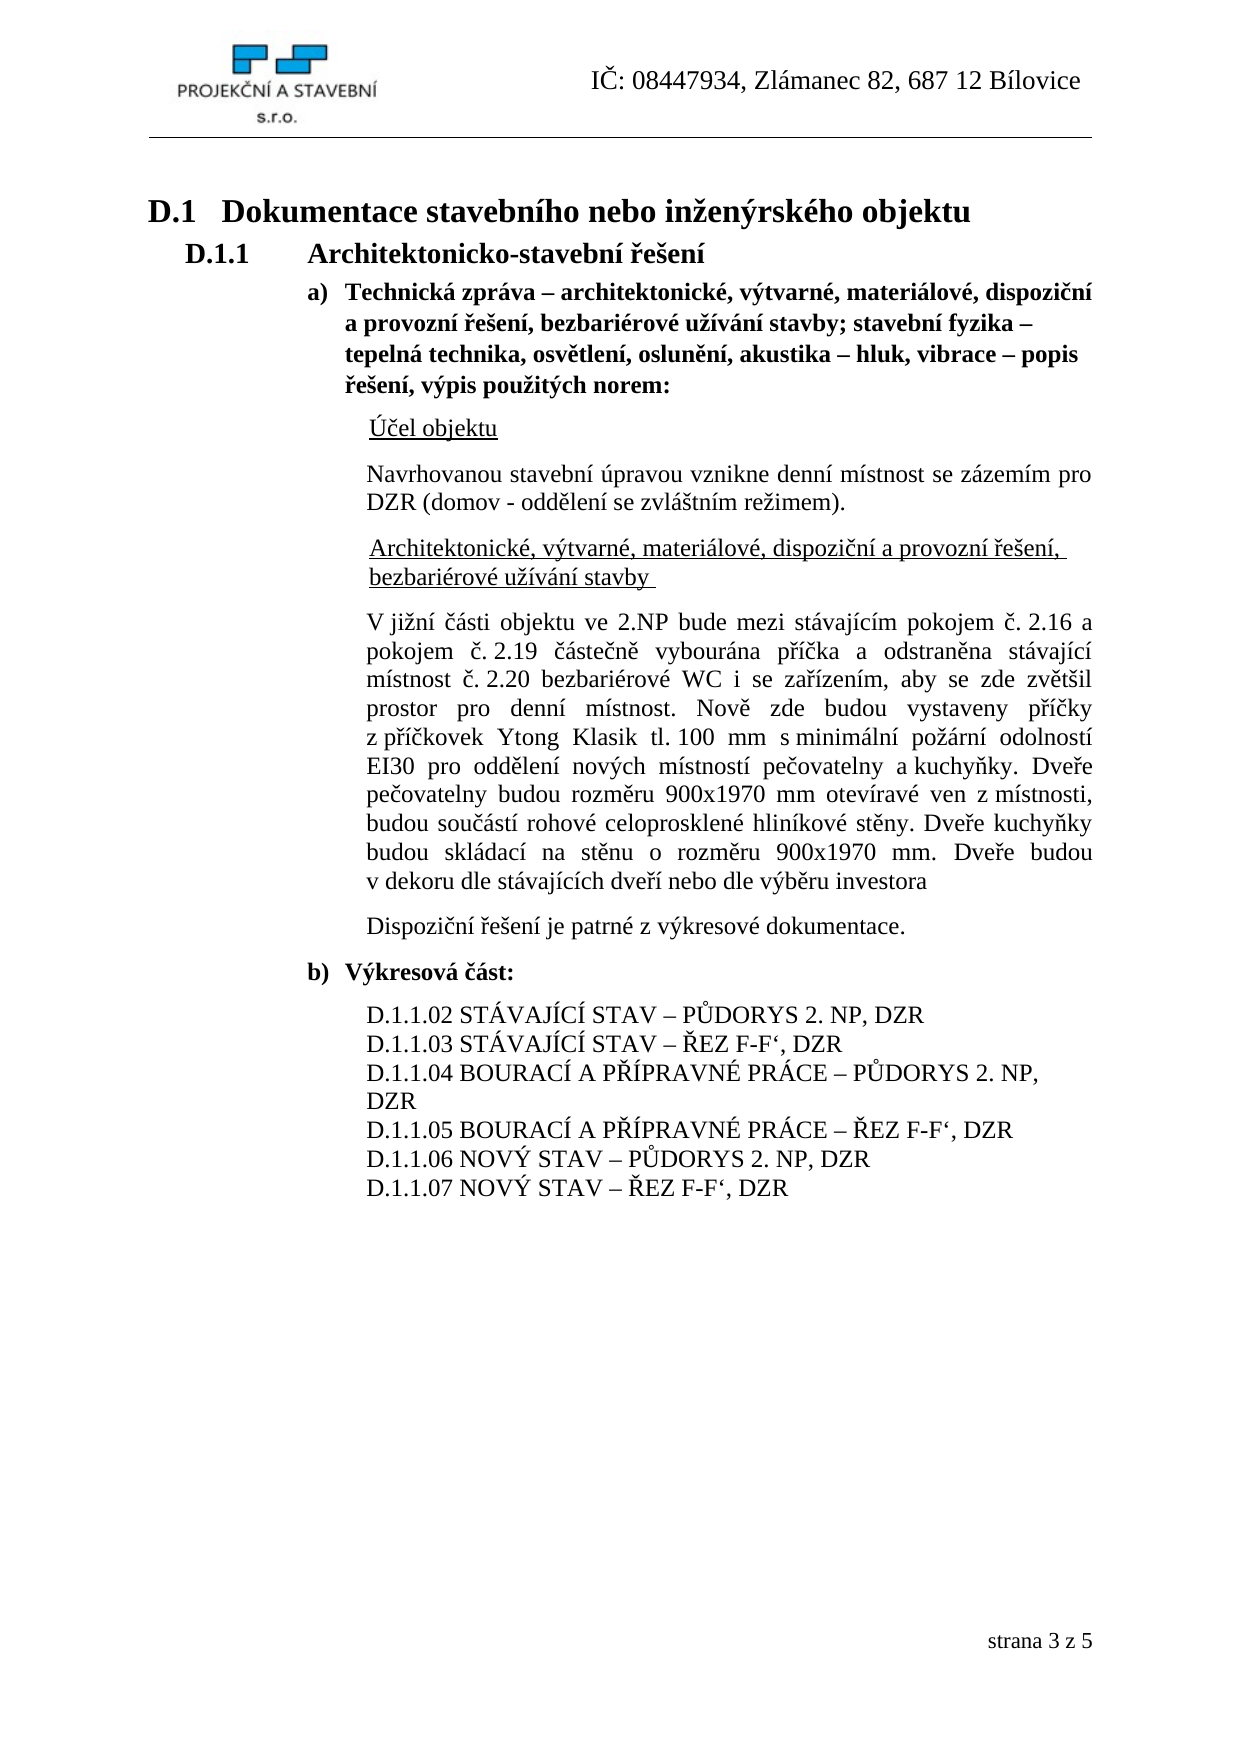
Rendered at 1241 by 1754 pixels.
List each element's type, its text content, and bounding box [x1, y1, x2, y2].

text Technická zpráva – architektonické, výtvarné, materiálové, dispoziční a provozní řešení, bezbariérové užívání stavby; stavební fyzika – tepelná technika, osvětlení, oslunění, akustika – hluk, vibrace – popis řešení, výpis použitých norem: [307, 277, 1093, 398]
picture [159, 30, 389, 135]
text Navrhovanou stavební úpravou vznikne denní místnost se zázemím pro DZR (domov - oddělení se zvláštním režimem). [366, 459, 1093, 516]
text Dispoziční řešení je patrné z výkresové dokumentace. [366, 911, 1093, 940]
text V jižní části objektu ve 2.NP bude mezi stávajícím pokojem č. 2.16 a pokojem č. 2.19 částečně vybourána příčka a odstraněna stávající místnost č. 2.20 bezbariérové WC i se zařízením, aby se zde zvětšil prostor pro denní místnost. Nově zde budou vystaveny příčky z příčkovek Ytong Klasik tl. 100 mm s minimální požární odolností EI30 pro oddělení nových místností pečovatelny a kuchyňky. Dveře pečovatelny budou rozměru 900x1970 mm otevíravé ven z místnosti, budou součástí rohové celoprosklené hliníkové stěny. Dveře kuchyňky budou skládací na stěnu o rozměru 900x1970 mm. Dveře budou v dekoru dle stávajících dveří nebo dle výběru investora [366, 607, 1093, 894]
text Architektonické, výtvarné, materiálové, dispoziční a provozní řešení, bezbariérové užívání stavby [369, 533, 1093, 590]
text D.1.1.02 STÁVAJÍCÍ STAV – PŮDORYS 2. NP, DZR D.1.1.03 STÁVAJÍCÍ STAV – ŘEZ F-F‘, DZR D.1.1.04 BOURACÍ A PŘÍPRAVNÉ PRÁCE – PŮDORYS 2. NP, DZR D.1.1.05 BOURACÍ A PŘÍPRAVNÉ PRÁCE – ŘEZ F-F‘, DZR D.1.1.06 NOVÝ STAV – PŮDORYS 2. NP, DZR D.1.1.07 NOVÝ STAV – ŘEZ F-F‘, DZR [366, 1000, 1093, 1230]
text Výkresová část: [307, 957, 1093, 985]
text Architektonicko-stavební řešení [185, 236, 1093, 270]
text Dokumentace stavebního nebo inženýrského objektu [148, 191, 1093, 229]
text Účel objektu [369, 413, 1093, 442]
